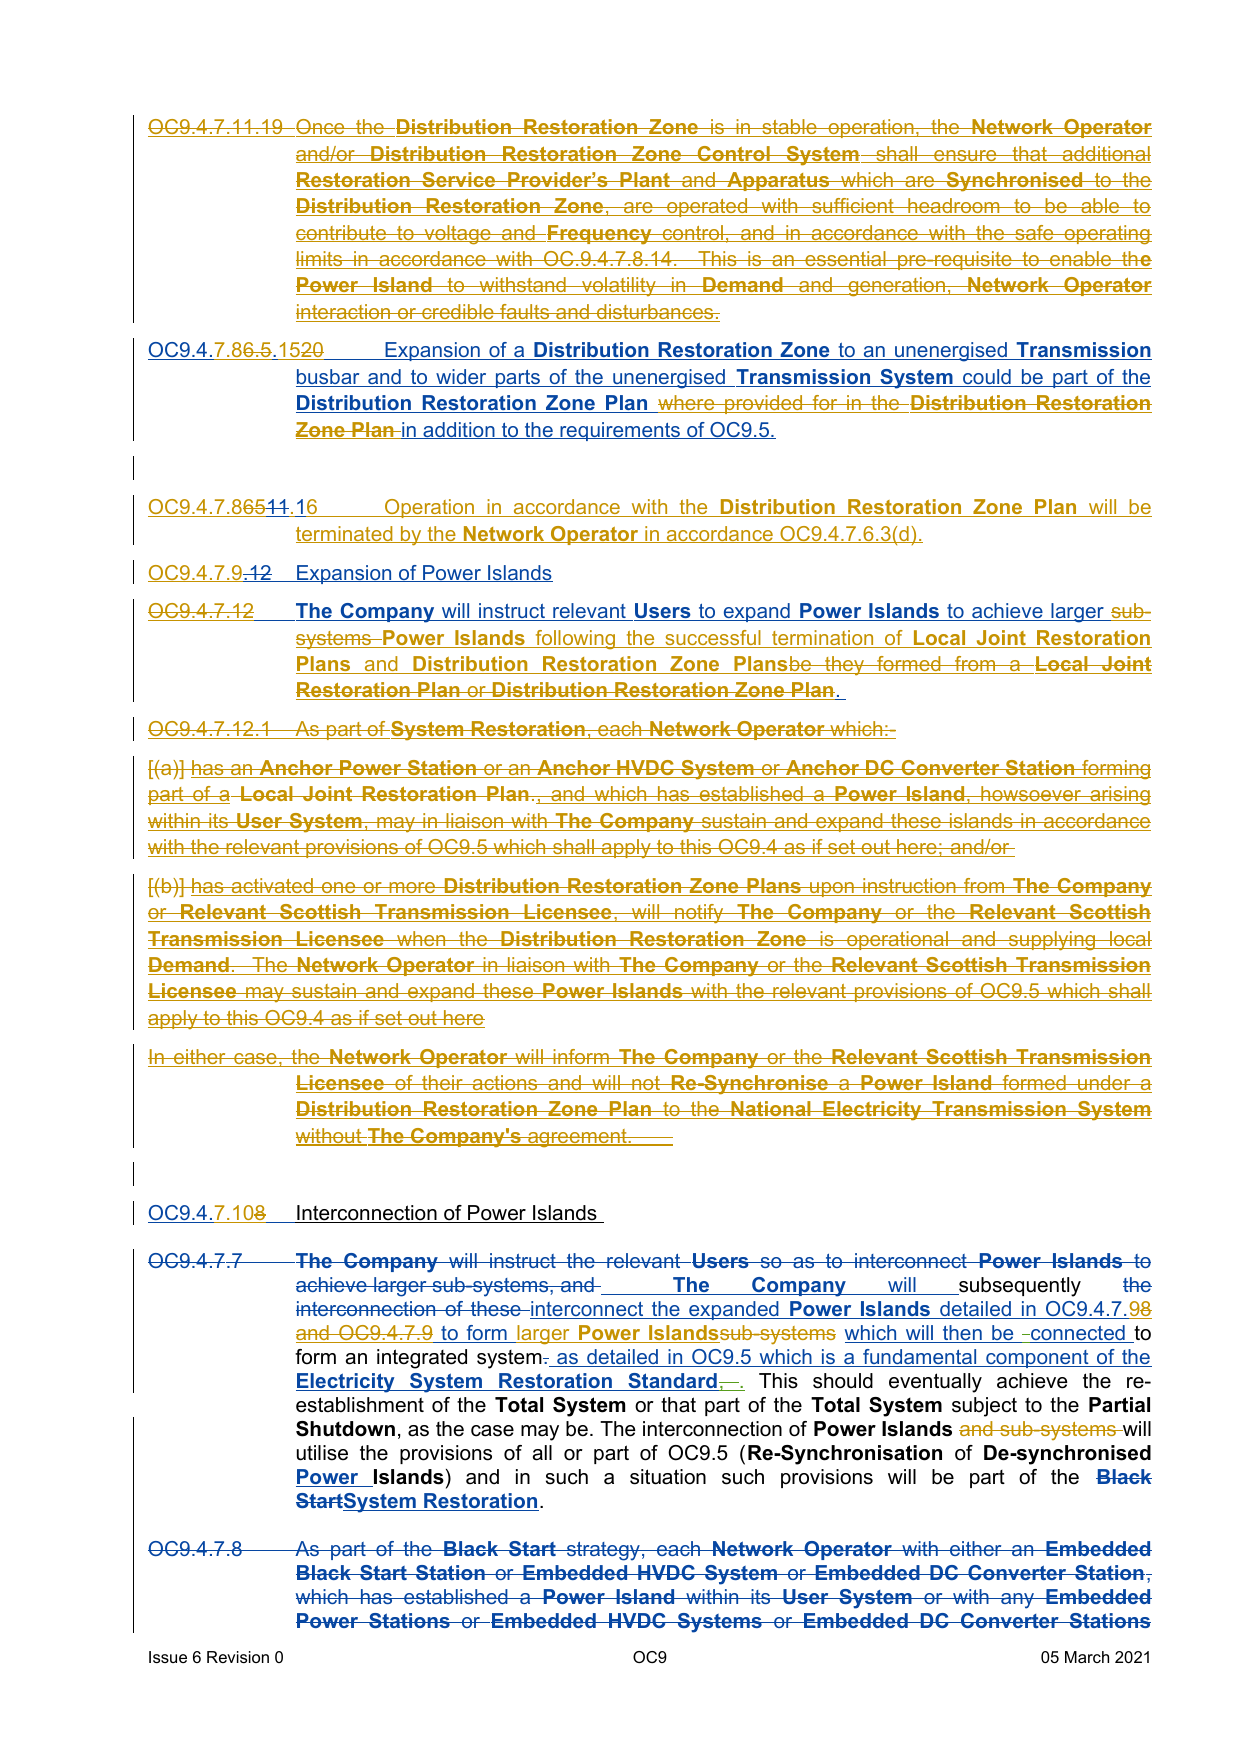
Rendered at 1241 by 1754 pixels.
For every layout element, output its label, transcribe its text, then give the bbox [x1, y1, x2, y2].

text subsequently to form an integrated system This should eventually achieve the re-establishment of the Total System or that part of the Total System subject to the Partial Shutdown, as the case may be. The interconnection of Power Islands will utilise the provisions of all or part of OC9.5 (Re-Synchronisation of De-synchronised Islands) and in such a situation such provisions will be part of the . [148, 1249, 1152, 1513]
text Interconnection of Power Islands [148, 1201, 1152, 1225]
